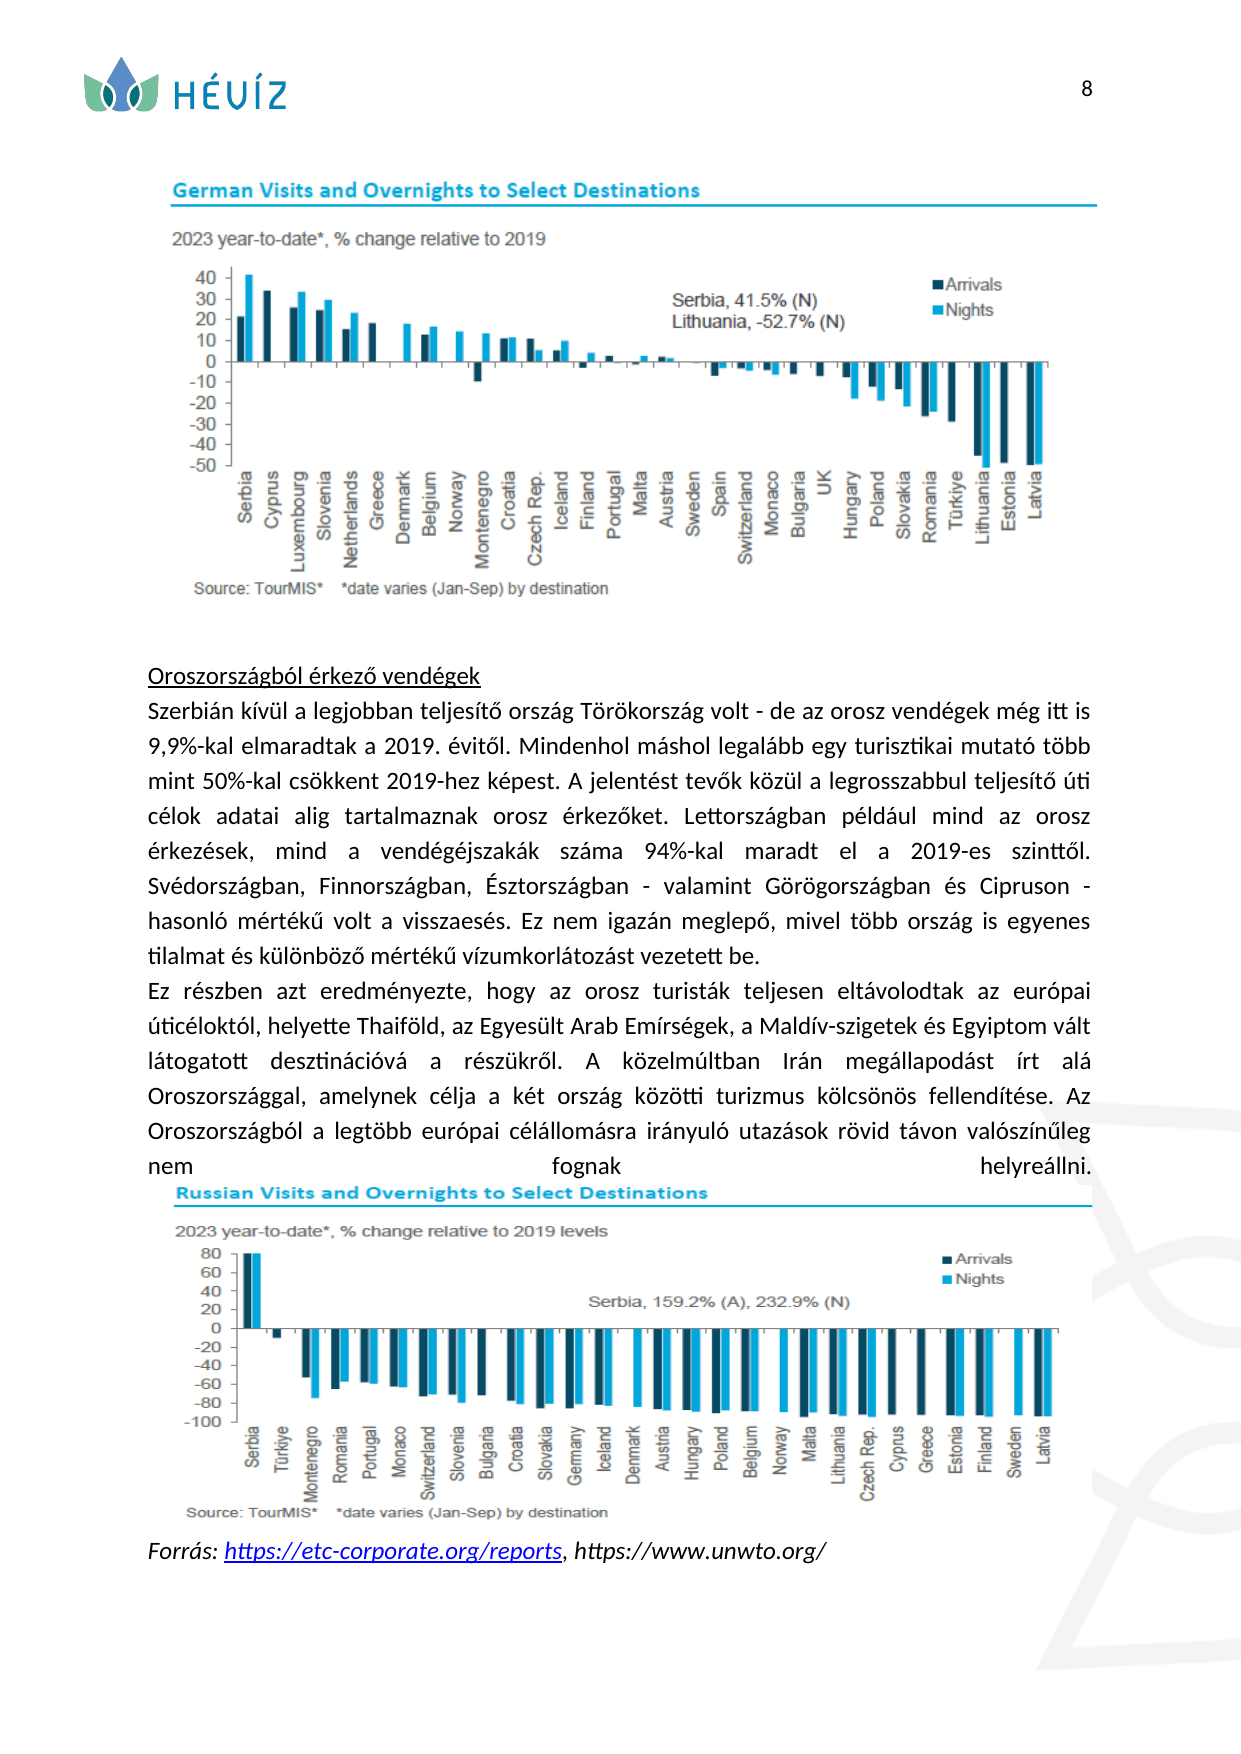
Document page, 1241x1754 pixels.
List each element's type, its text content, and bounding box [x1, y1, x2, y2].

picture [147, 179, 1098, 621]
picture [274, 90, 286, 105]
picture [84, 57, 286, 112]
text Szerbián kívül a legjobban teljesítő ország Törökország volt - de az orosz vendégek még itt is 9,9%-kal elmaradtak a 2019. évitől. Mindenhol máshol legalább egy turisztikai mutató több mint 50%-kal csökkent 2019-hez képest. A jelentést tevők közül a legrosszabbul teljesítő úti célok adatai alig tartalmaznak orosz érkezőket. Lettországban például mind az orosz érkezések, mind a vendégéjszakák száma 94%-kal maradt el a 2019-es szinttől. Svédországban, Finnországban, Észtországban - valamint Görögországban és Cipruson - hasonló mértékű volt a visszaesés. Ez nem igazán meglepő, mivel több ország is egyenes tilalmat és különböző mértékű vízumkorlátozást vezetett be. [148, 695, 1092, 971]
text Oroszországból érkező vendégek [148, 660, 1092, 691]
text Ez részben azt eredményezte, hogy az orosz turisták teljesen eltávolodtak az európai úticéloktól, helyette Thaiföld, az Egyesült Arab Emírségek, a Maldív-szigetek és Egyiptom vált látogatott desztinációvá a részükről. A közelmúltban Irán megállapodást írt alá Oroszországgal, amelynek célja a két ország közötti turizmus kölcsönös fellendítése. Az Oroszországból a legtöbb európai célállomásra irányuló utazások rövid távon valószínűleg nem fognak helyreállni. [148, 975, 1092, 1185]
picture [147, 1185, 1093, 1531]
text Forrás: https://etc-corporate.org/reports, https://www.unwto.org/ [148, 1535, 1092, 1566]
